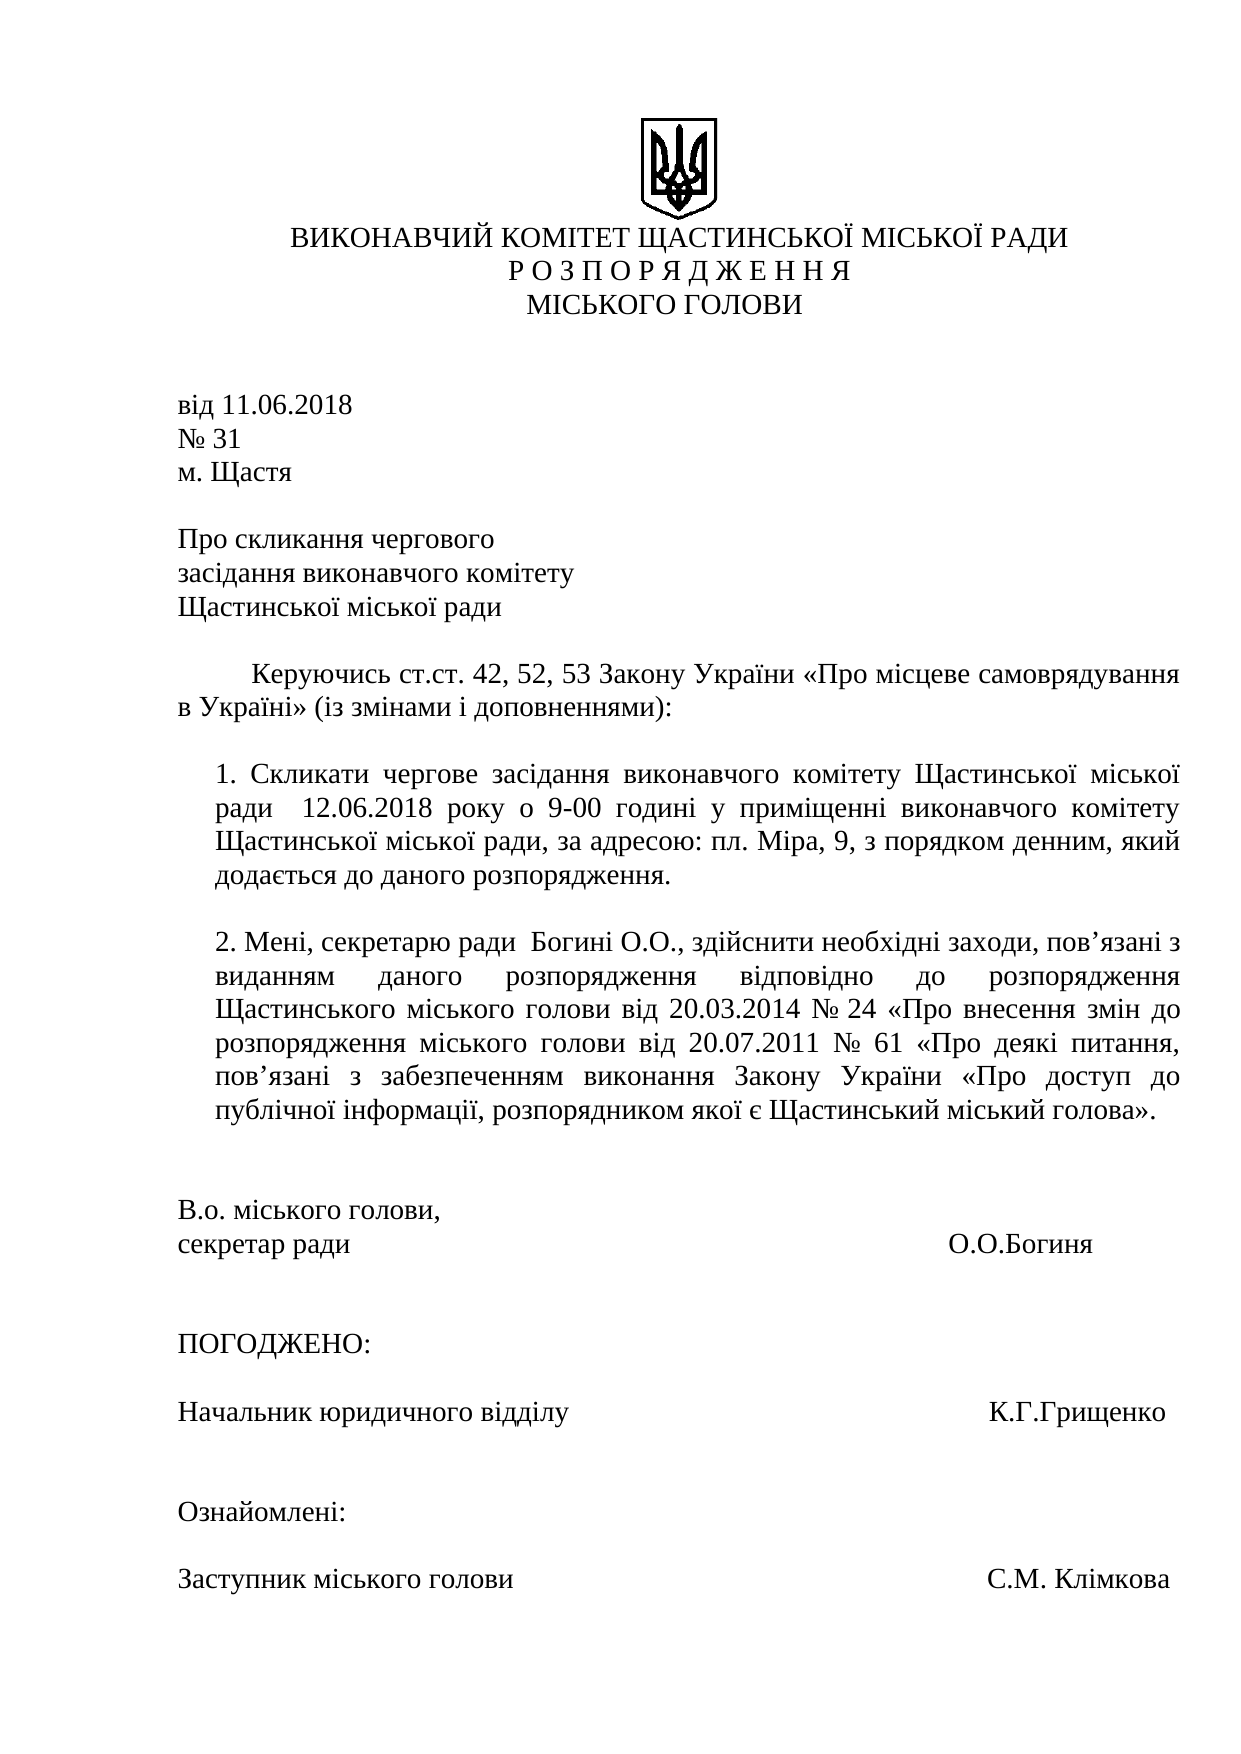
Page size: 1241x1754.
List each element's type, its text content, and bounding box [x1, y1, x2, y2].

text Начальник юридичного відділу К.Г.Грищенко [177, 1394, 1181, 1427]
text засідання виконавчого комітету [177, 555, 1181, 589]
text ПОГОДЖЕНО: [177, 1327, 1181, 1360]
text ВИКОНАВЧИЙ КОМІТЕТ ЩАСТИНСЬКОЇ МІСЬКОЇ РАДИ [177, 220, 1181, 253]
text 2. Мені, секретарю ради Богині О.О., здійснити необхідні заходи, пов’язані з виданням даного розпорядження відповідно до розпорядження Щастинського міського голови від 20.03.2014 № 24 «Про внесення змін до розпорядження міського голови від 20.07.2011 № 61 «Про деякі питання, пов’язані з забезпеченням виконання Закону України «Про доступ до публічної інформації, розпорядником якої є Щастинський міський голова». [215, 924, 1181, 1125]
text № 31 [177, 421, 1181, 454]
text від 11.06.2018 [177, 387, 1181, 421]
text Керуючись ст.ст. 42, 52, 53 Закону України «Про місцеве самоврядування в Україні» (із змінами і доповненнями): [177, 656, 1181, 723]
text Про скликання чергового [177, 522, 1181, 555]
text МІСЬКОГО ГОЛОВИ [177, 287, 1181, 320]
text Р О З П О Р Я Д Ж Е Н Н Я [177, 253, 1181, 287]
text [177, 1561, 1181, 1595]
picture [641, 118, 718, 220]
text 1. Скликати чергове засідання виконавчого комітету Щастинської міської ради 12.06.2018 року о 9-00 годині у приміщенні виконавчого комітету Щастинської міської ради, за адресою: пл. Міра, 9, з порядком денним, який додається до даного розпорядження. [215, 756, 1181, 891]
text м. Щастя [177, 454, 1181, 488]
text В.о. міського голови, [177, 1192, 1181, 1226]
text Ознайомлені: [177, 1494, 1181, 1528]
text Щастинської міської ради [177, 589, 1181, 622]
text секретар ради О.О.Богиня [177, 1226, 1181, 1293]
